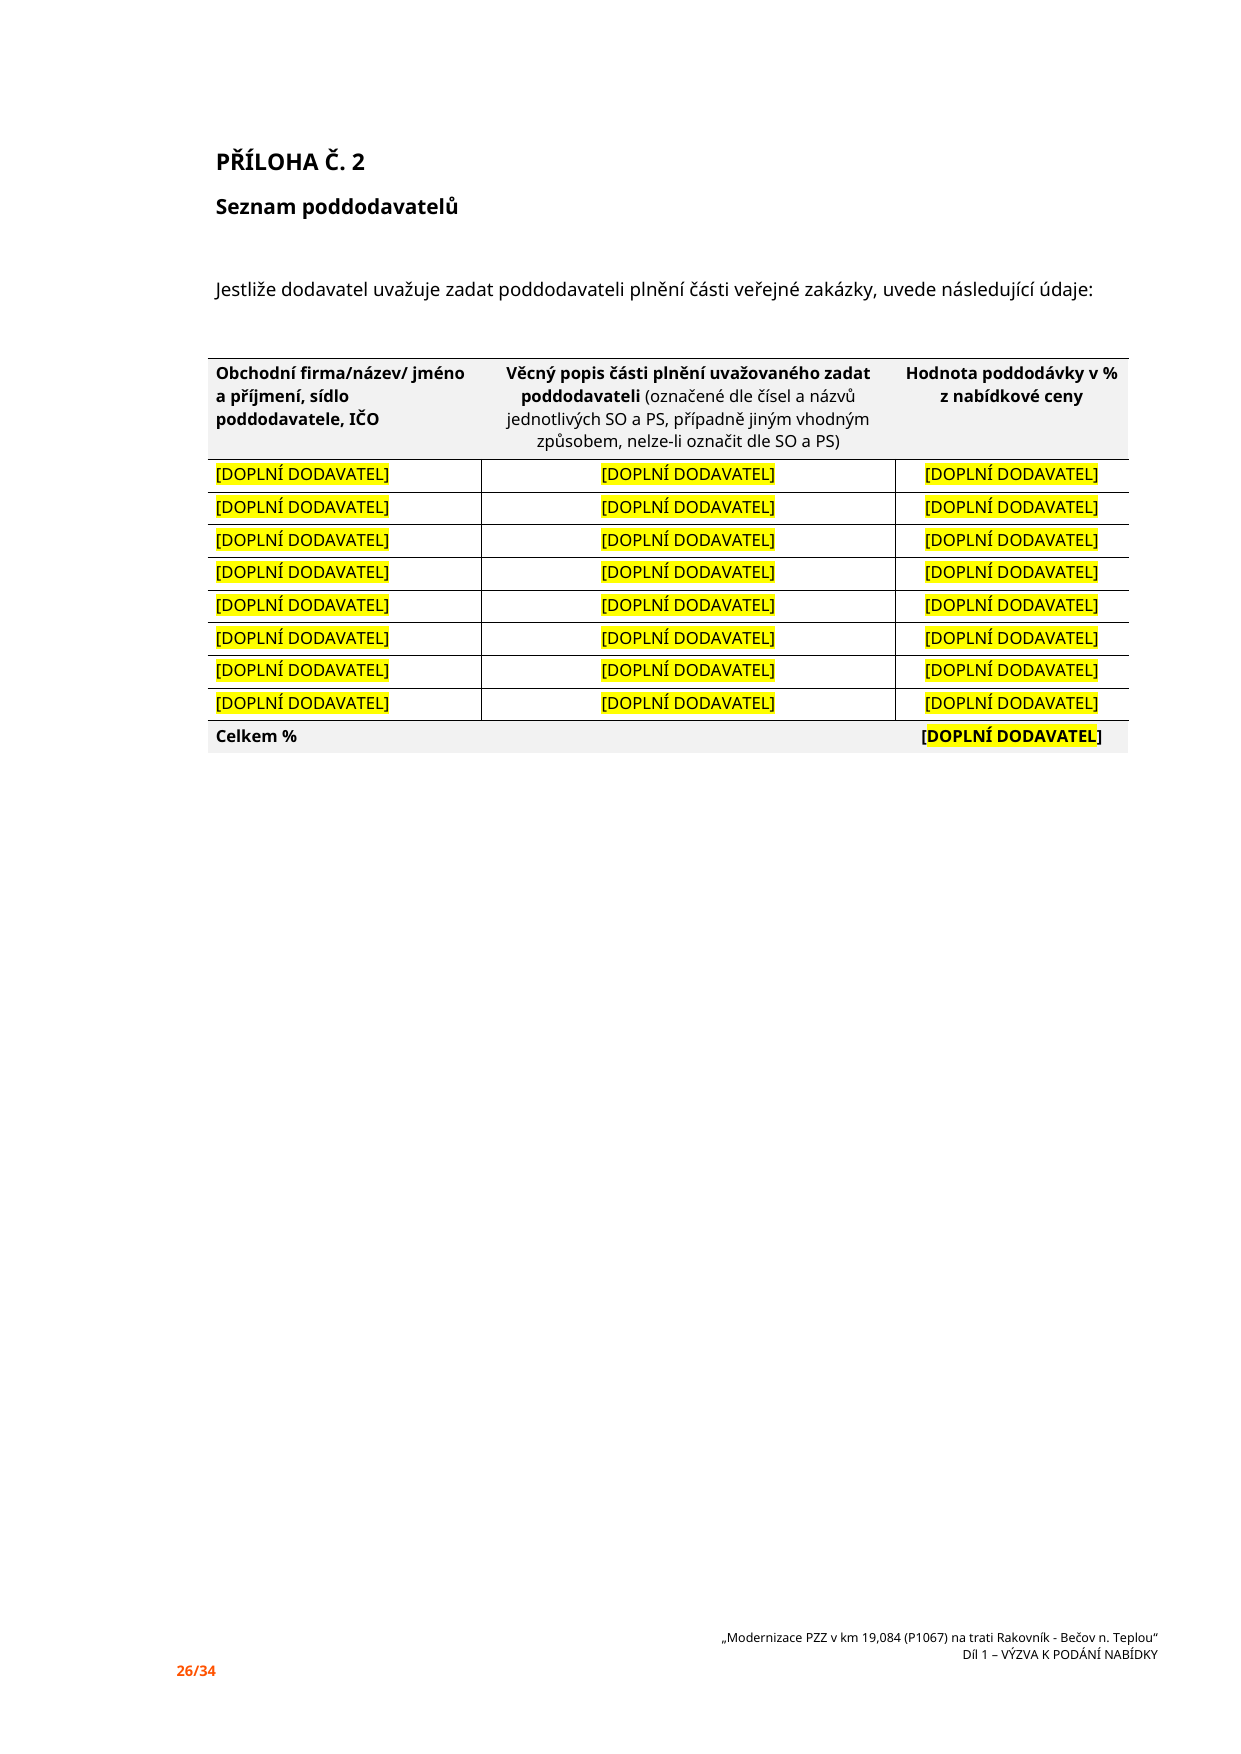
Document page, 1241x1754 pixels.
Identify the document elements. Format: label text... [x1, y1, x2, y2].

table_cell [DOPLNÍ DODAVATEL] [208, 525, 481, 557]
table_cell [DOPLNÍ DODAVATEL] [208, 591, 481, 622]
table_cell [DOPLNÍ DODAVATEL] [896, 493, 1128, 524]
text Seznam poddodavatelů [216, 192, 1122, 221]
table_cell [DOPLNÍ DODAVATEL] [896, 591, 1128, 622]
table_header Hodnota poddodávky v % z nabídkové ceny [895, 359, 1128, 459]
table_cell [DOPLNÍ DODAVATEL] [482, 558, 895, 589]
table_cell [DOPLNÍ DODAVATEL] [208, 493, 481, 524]
table_cell [DOPLNÍ DODAVATEL] [896, 689, 1128, 720]
text Příloha č. 2 [216, 146, 1122, 177]
table_cell [DOPLNÍ DODAVATEL] [482, 656, 895, 688]
table_cell [DOPLNÍ DODAVATEL] [896, 460, 1128, 491]
table_cell [DOPLNÍ DODAVATEL] [208, 558, 481, 589]
table_cell [DOPLNÍ DODAVATEL] [896, 558, 1128, 589]
table_cell [DOPLNÍ DODAVATEL] [482, 623, 895, 655]
table_cell [DOPLNÍ DODAVATEL] [895, 721, 1128, 753]
table_cell [481, 721, 895, 753]
table_cell Celkem % [208, 721, 481, 753]
text Jestliže dodavatel uvažuje zadat poddodavateli plnění části veřejné zakázky, uvede následující údaje: [216, 277, 1122, 302]
table_cell [DOPLNÍ DODAVATEL] [482, 460, 895, 491]
table_cell [DOPLNÍ DODAVATEL] [482, 689, 895, 720]
table_cell [DOPLNÍ DODAVATEL] [482, 493, 895, 524]
table_header Věcný popis části plnění uvažovaného zadat poddodavateli (označené dle čísel a názvů jednotlivých SO a PS, případně jiným vhodným způsobem, nelze-li označit dle SO a PS) [481, 359, 895, 459]
table_cell [DOPLNÍ DODAVATEL] [482, 525, 895, 557]
table_cell [DOPLNÍ DODAVATEL] [208, 656, 481, 688]
table_cell [DOPLNÍ DODAVATEL] [482, 591, 895, 622]
table_cell [DOPLNÍ DODAVATEL] [896, 525, 1128, 557]
table_header Obchodní firma/název/ jméno a příjmení, sídlo poddodavatele, IČO [208, 359, 481, 459]
table_cell [DOPLNÍ DODAVATEL] [208, 460, 481, 491]
table_cell [DOPLNÍ DODAVATEL] [896, 623, 1128, 655]
table_cell [DOPLNÍ DODAVATEL] [208, 623, 481, 655]
table_cell [DOPLNÍ DODAVATEL] [208, 689, 481, 720]
table_cell [DOPLNÍ DODAVATEL] [896, 656, 1128, 688]
